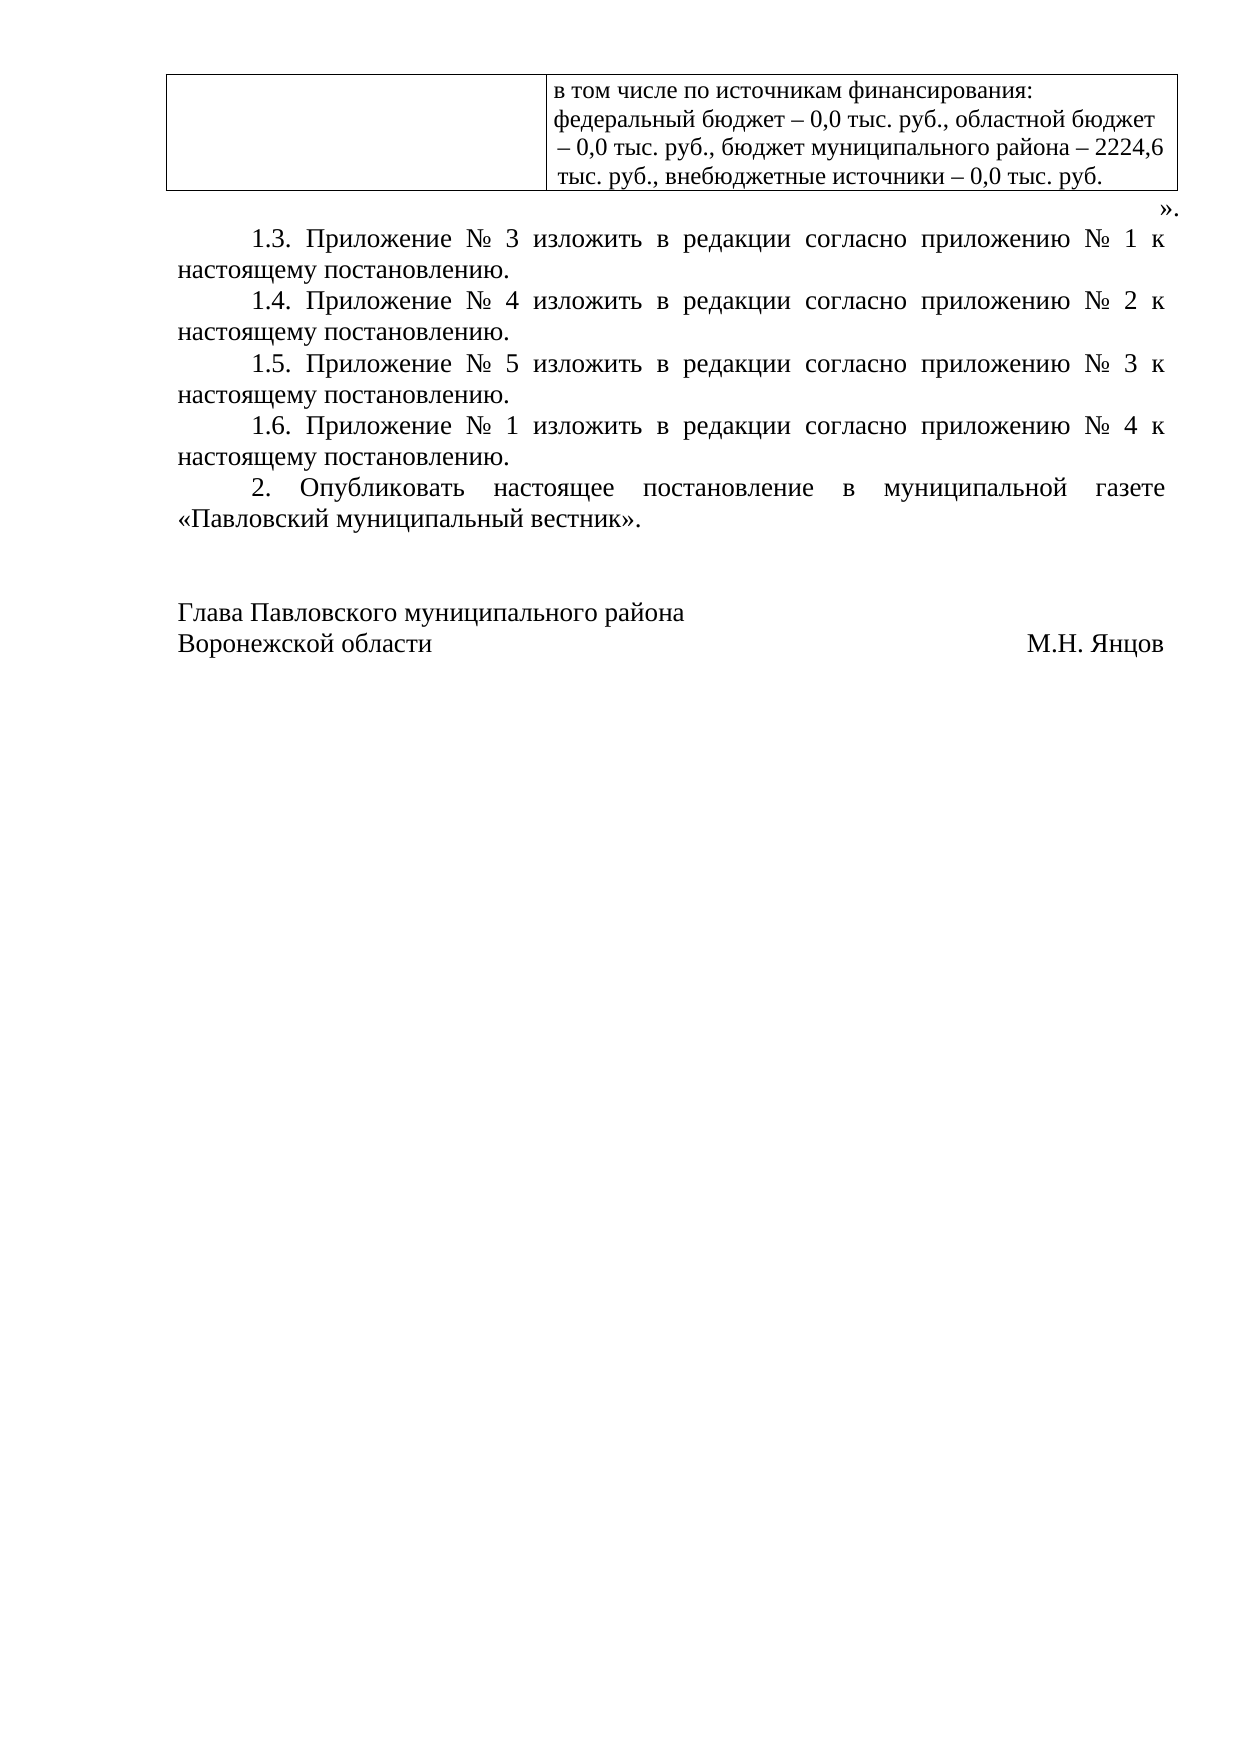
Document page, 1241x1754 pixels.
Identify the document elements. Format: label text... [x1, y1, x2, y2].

text Глава Павловского муниципального района [177, 596, 1167, 627]
text 1.3. Приложение № 3 изложить в редакции согласно приложению № 1 к настоящему постановлению. [177, 222, 1167, 284]
text Воронежской области М.Н. Янцов [177, 627, 1167, 658]
text 2. Опубликовать настоящее постановление в муниципальной газете «Павловский муниципальный вестник». [177, 471, 1167, 533]
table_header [547, 75, 1177, 190]
text 1.6. Приложение № 1 изложить в редакции согласно приложению № 4 к настоящему постановлению. [177, 409, 1167, 471]
text 1.4. Приложение № 4 изложить в редакции согласно приложению № 2 к настоящему постановлению. [177, 284, 1167, 347]
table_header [167, 75, 546, 190]
text 1.5. Приложение № 5 изложить в редакции согласно приложению № 3 к настоящему постановлению. [177, 347, 1167, 409]
text ». [177, 191, 1181, 222]
